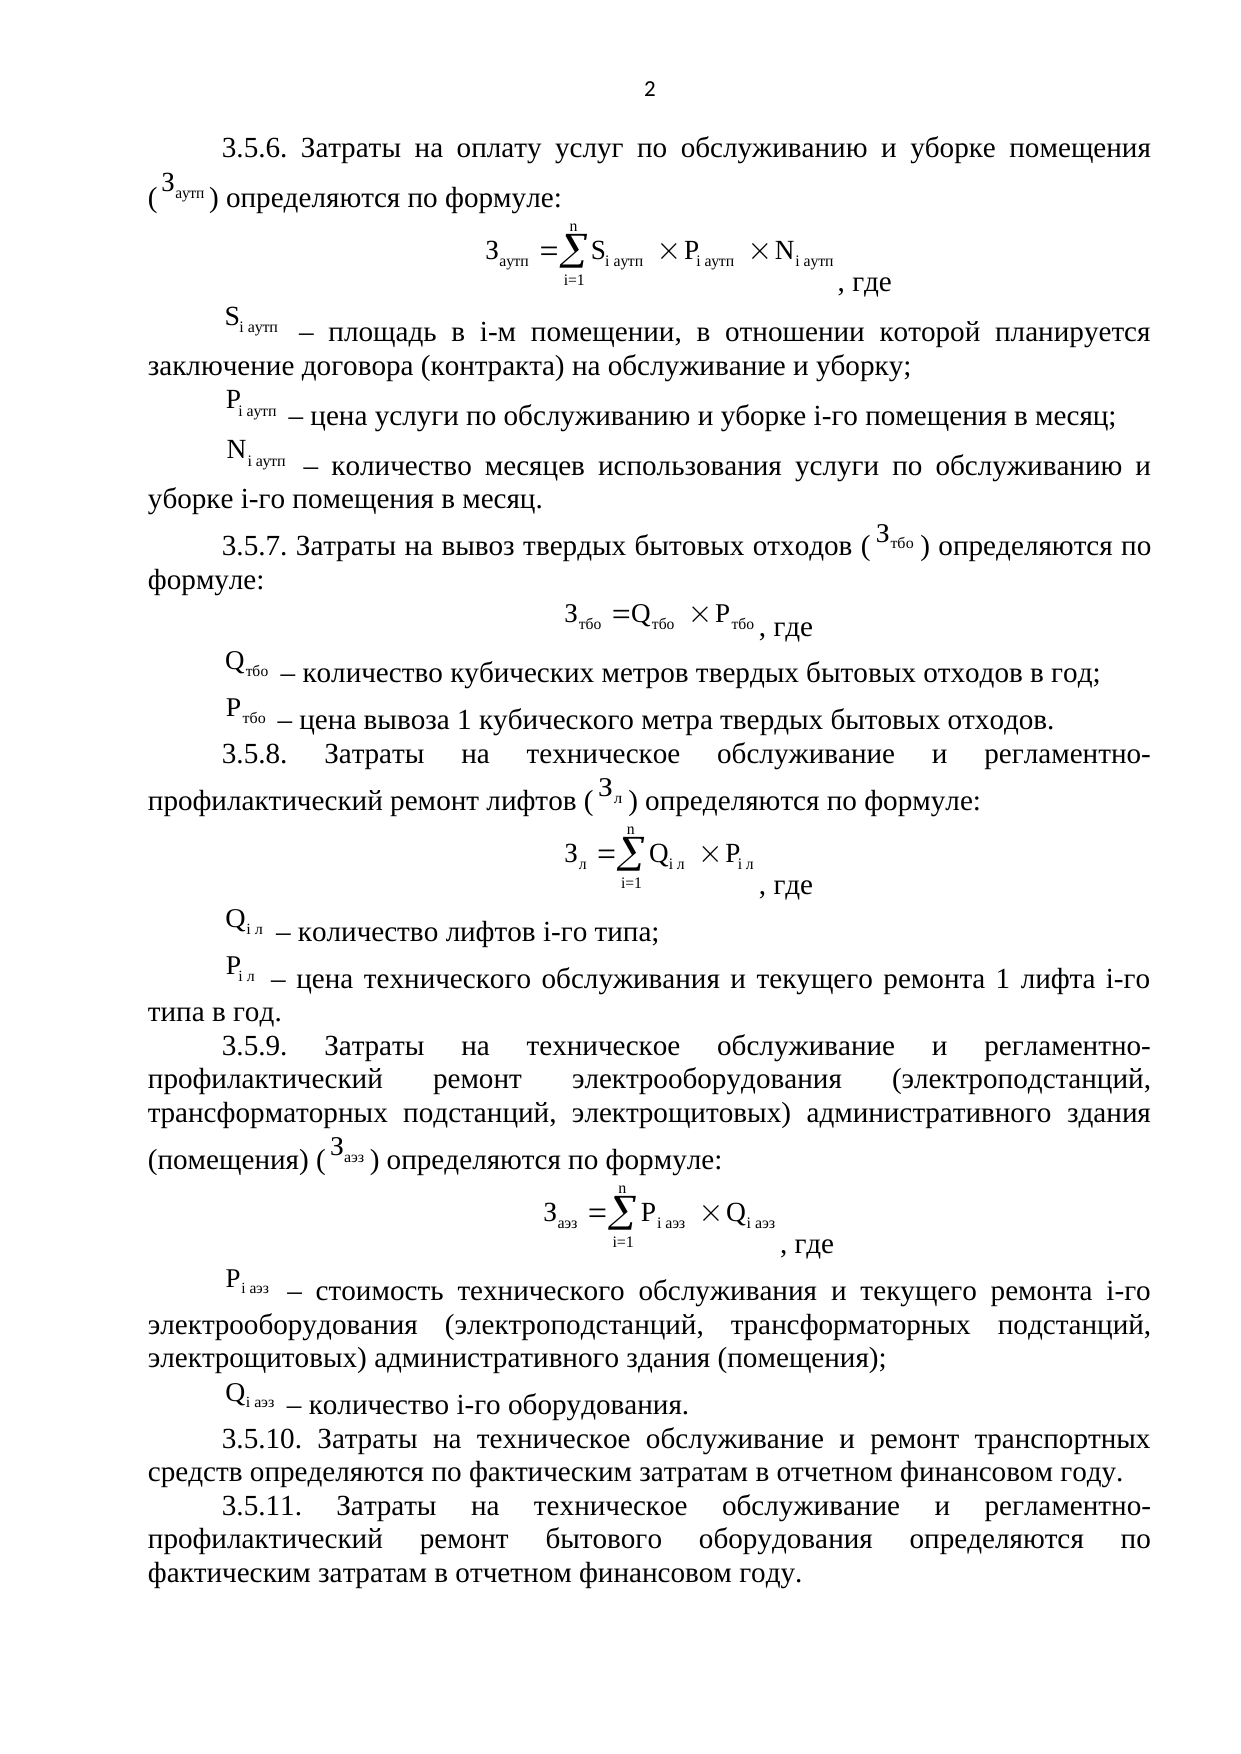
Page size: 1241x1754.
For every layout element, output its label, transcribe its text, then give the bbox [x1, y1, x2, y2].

text – количество месяцев использования услуги по обслуживанию и уборке i-го помещения в месяц. [148, 431, 1152, 515]
text – цена технического обслуживания и текущего ремонта 1 лифта i-го типа в год. [148, 948, 1152, 1028]
text – стоимость технического обслуживания и текущего ремонта i-го электрооборудования (электроподстанций, трансформаторных подстанций, электрощитовых) административного здания (помещения); [148, 1260, 1152, 1374]
text – количество i-го оборудования. [148, 1374, 1152, 1421]
text 3.5.11. Затраты на техническое обслуживание и регламентно-профилактический ремонт бытового оборудования определяются по фактическим затратам в отчетном финансовом году. [148, 1488, 1152, 1588]
text 3.5.10. Затраты на техническое обслуживание и ремонт транспортных средств определяются по фактическим затратам в отчетном финансовом году. [148, 1421, 1152, 1488]
text , где [148, 213, 1152, 298]
text , где [148, 1176, 1152, 1260]
text 3.5.8. Затраты на техническое обслуживание и регламентно-профилактический ремонт лифтов () определяются по формуле: [148, 736, 1152, 816]
text 3.5.6. Затраты на оплату услуг по обслуживанию и уборке помещения () определяются по формуле: [148, 130, 1152, 213]
text 3.5.9. Затраты на техническое обслуживание и регламентно-профилактический ремонт электрооборудования (электроподстанций, трансформаторных подстанций, электрощитовых) административного здания (помещения) () определяются по формуле: [148, 1028, 1152, 1176]
text – количество кубических метров твердых бытовых отходов в год; [148, 642, 1152, 689]
text – цена услуги по обслуживанию и уборке i-го помещения в месяц; [148, 381, 1152, 431]
text – количество лифтов i-го типа; [148, 901, 1152, 948]
text – цена вывоза 1 кубического метра твердых бытовых отходов. [148, 689, 1152, 736]
text , где [148, 816, 1152, 901]
text 3.5.7. Затраты на вывоз твердых бытовых отходов () определяются по формуле: [148, 515, 1152, 595]
text , где [148, 595, 1152, 642]
text – площадь в i-м помещении, в отношении которой планируется заключение договора (контракта) на обслуживание и уборку; [148, 298, 1152, 381]
